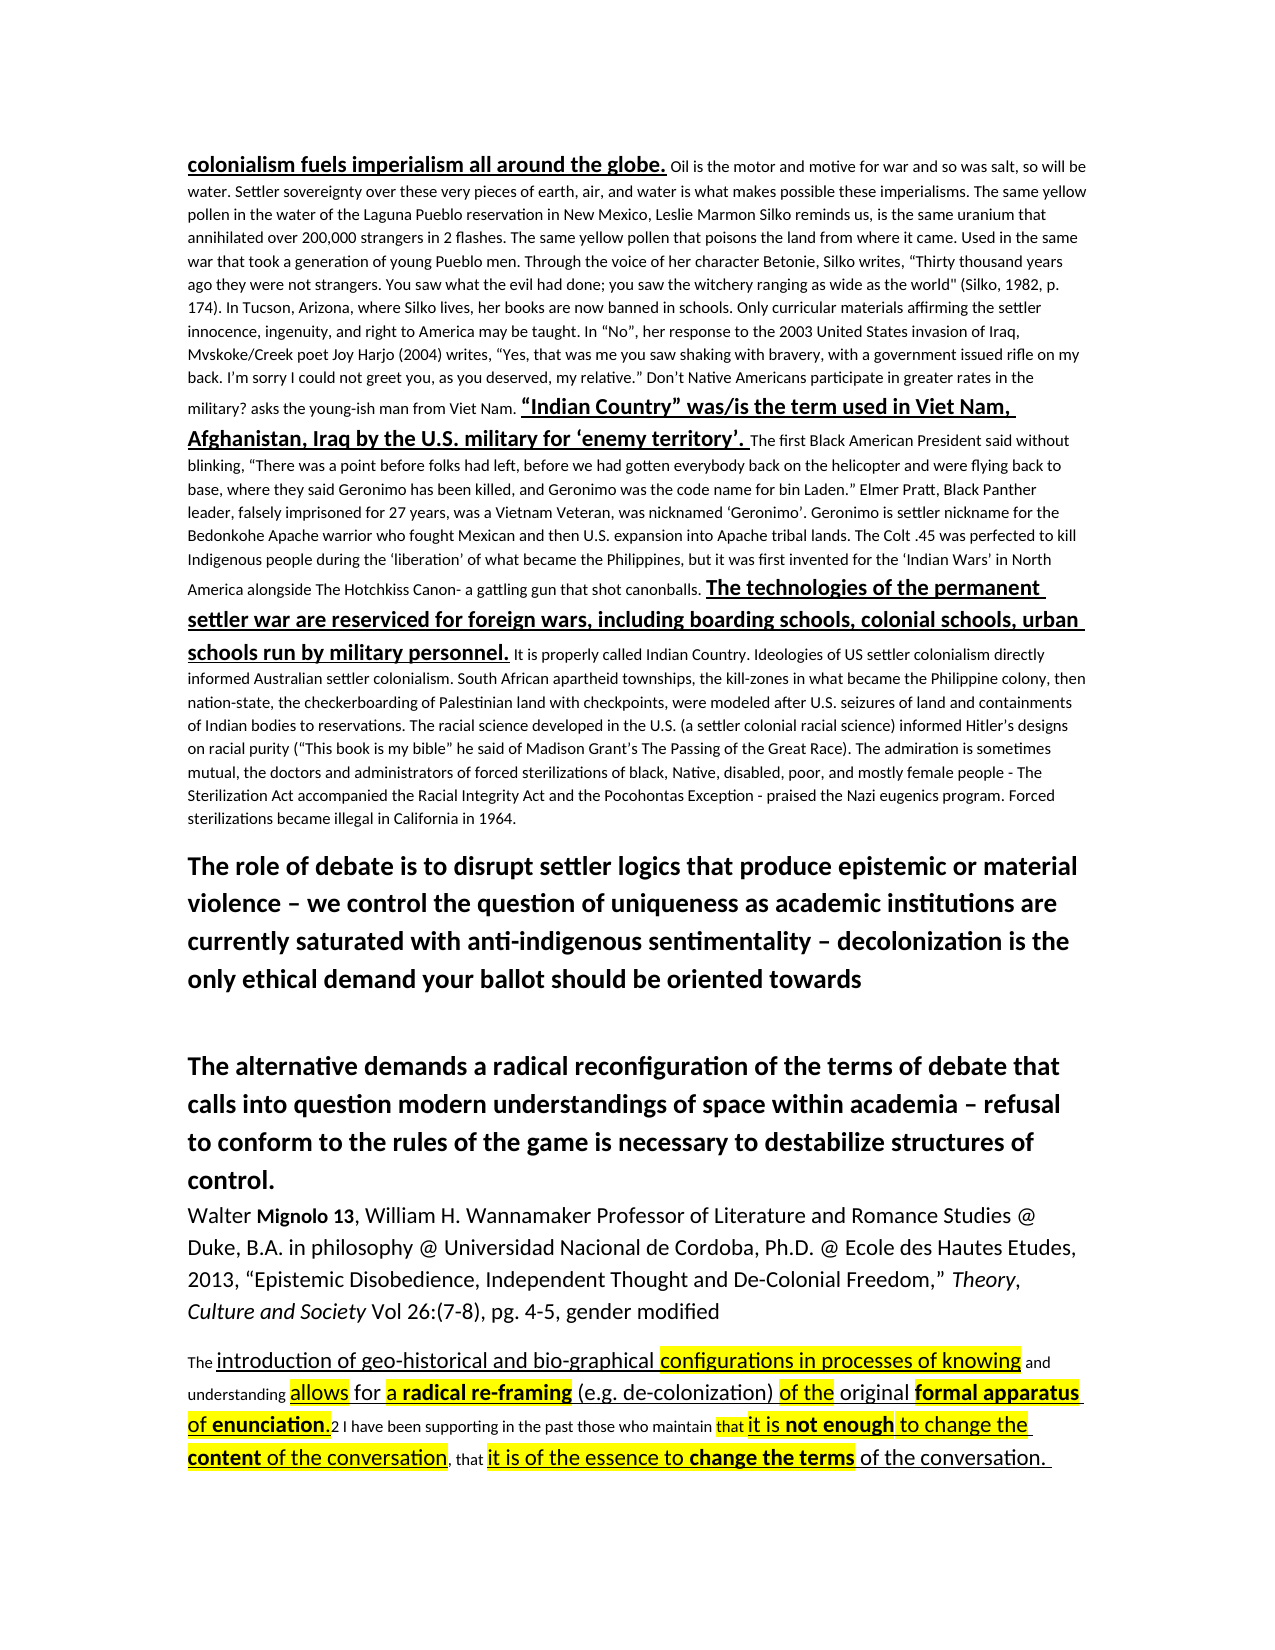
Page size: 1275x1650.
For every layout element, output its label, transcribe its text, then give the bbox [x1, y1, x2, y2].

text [187, 1346, 1087, 1471]
subtitle The alternative demands a radical reconfiguration of the terms of debate that calls into question modern understandings of space within academia – refusal to conform to the rules of the game is necessary to destabilize structures of control. [187, 1049, 1087, 1196]
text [187, 150, 1087, 829]
subtitle The role of debate is to disrupt settler logics that produce epistemic or material violence – we control the question of uniqueness as academic institutions are currently saturated with anti-indigenous sentimentality – decolonization is the only ethical demand your ballot should be oriented towards [187, 849, 1087, 995]
text Walter Mignolo 13, William H. Wannamaker Professor of Literature and Romance Studies @ Duke, B.A. in philosophy @ Universidad Nacional de Cordoba, Ph.D. @ Ecole des Hautes Etudes, 2013, “Epistemic Disobedience, Independent Thought and De-Colonial Freedom,” Theory, Culture and Society Vol 26:(7-8), pg. 4-5, gender modified [187, 1201, 1087, 1325]
